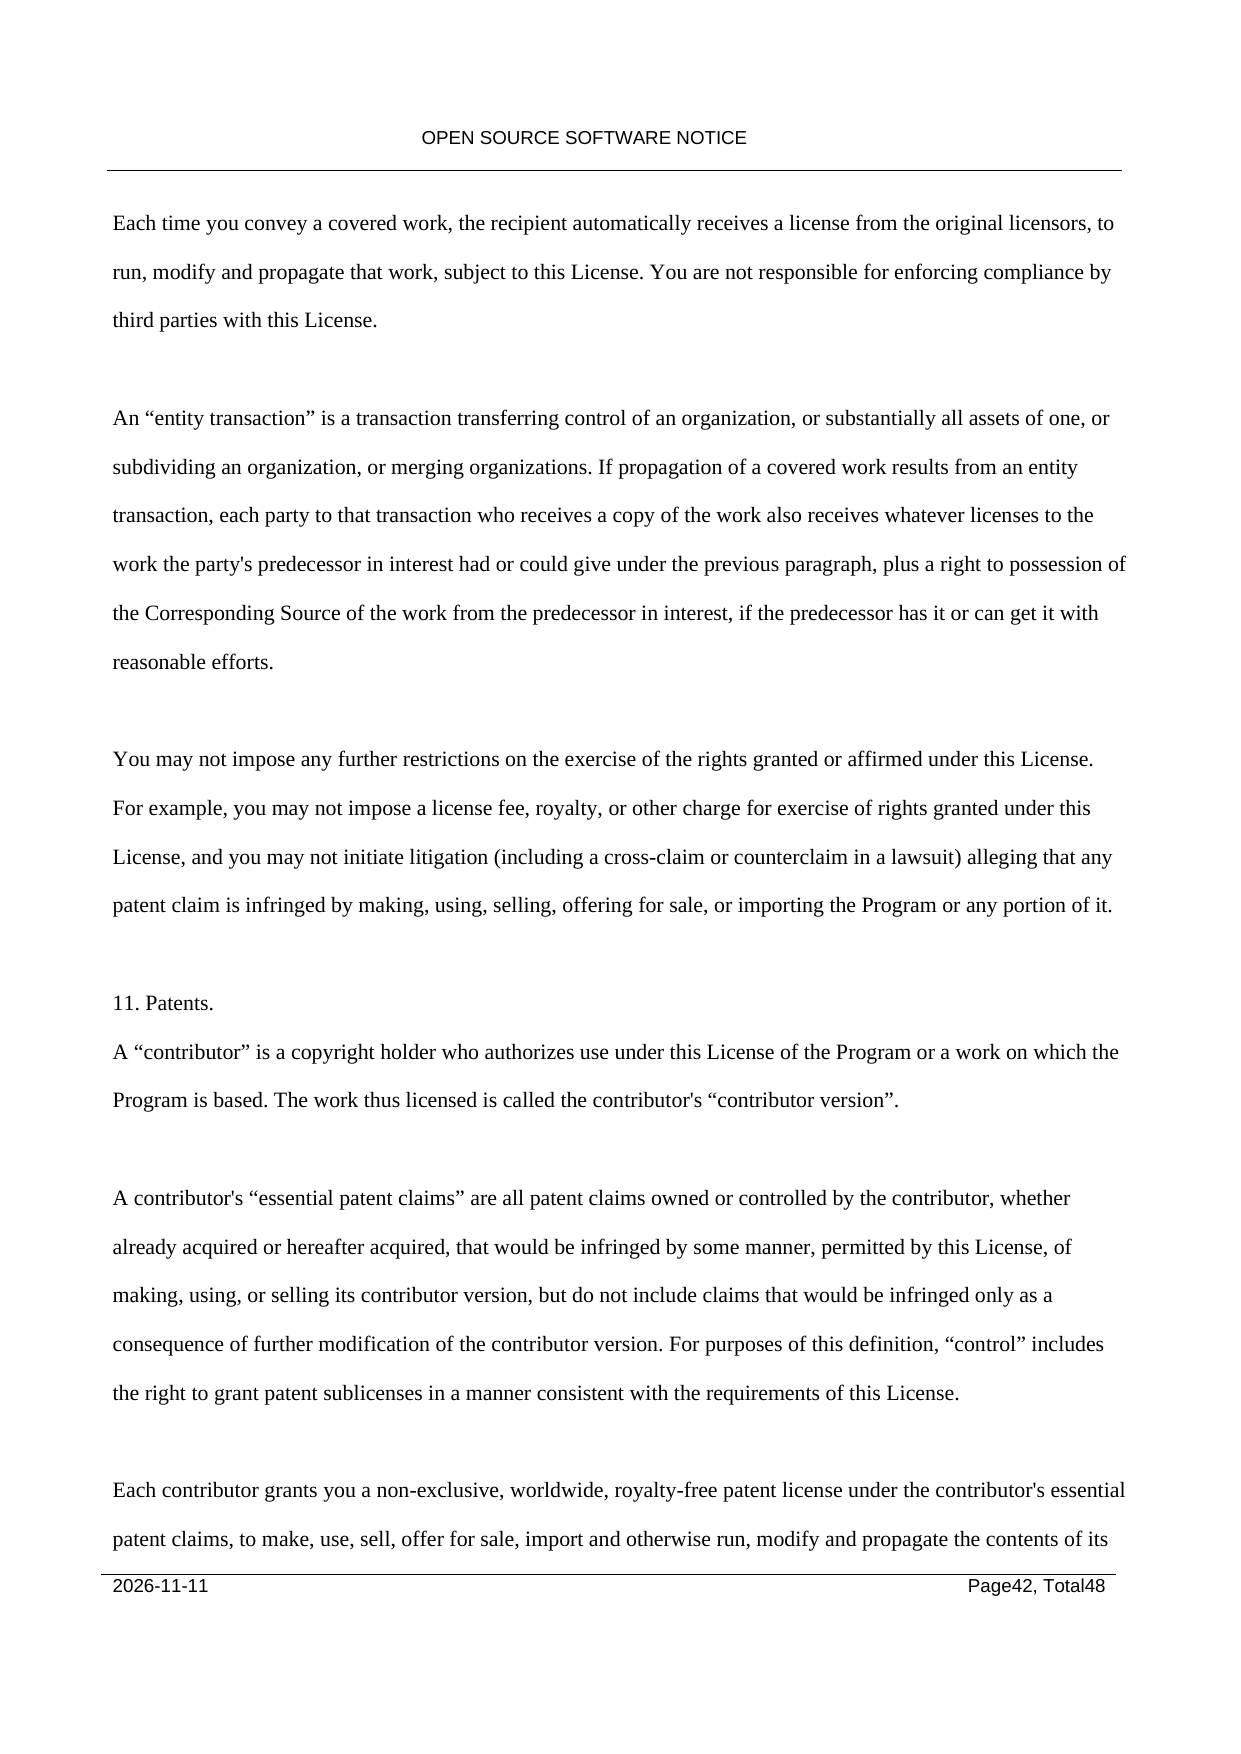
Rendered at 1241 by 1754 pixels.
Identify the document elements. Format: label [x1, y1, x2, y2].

text [112, 206, 1128, 1555]
